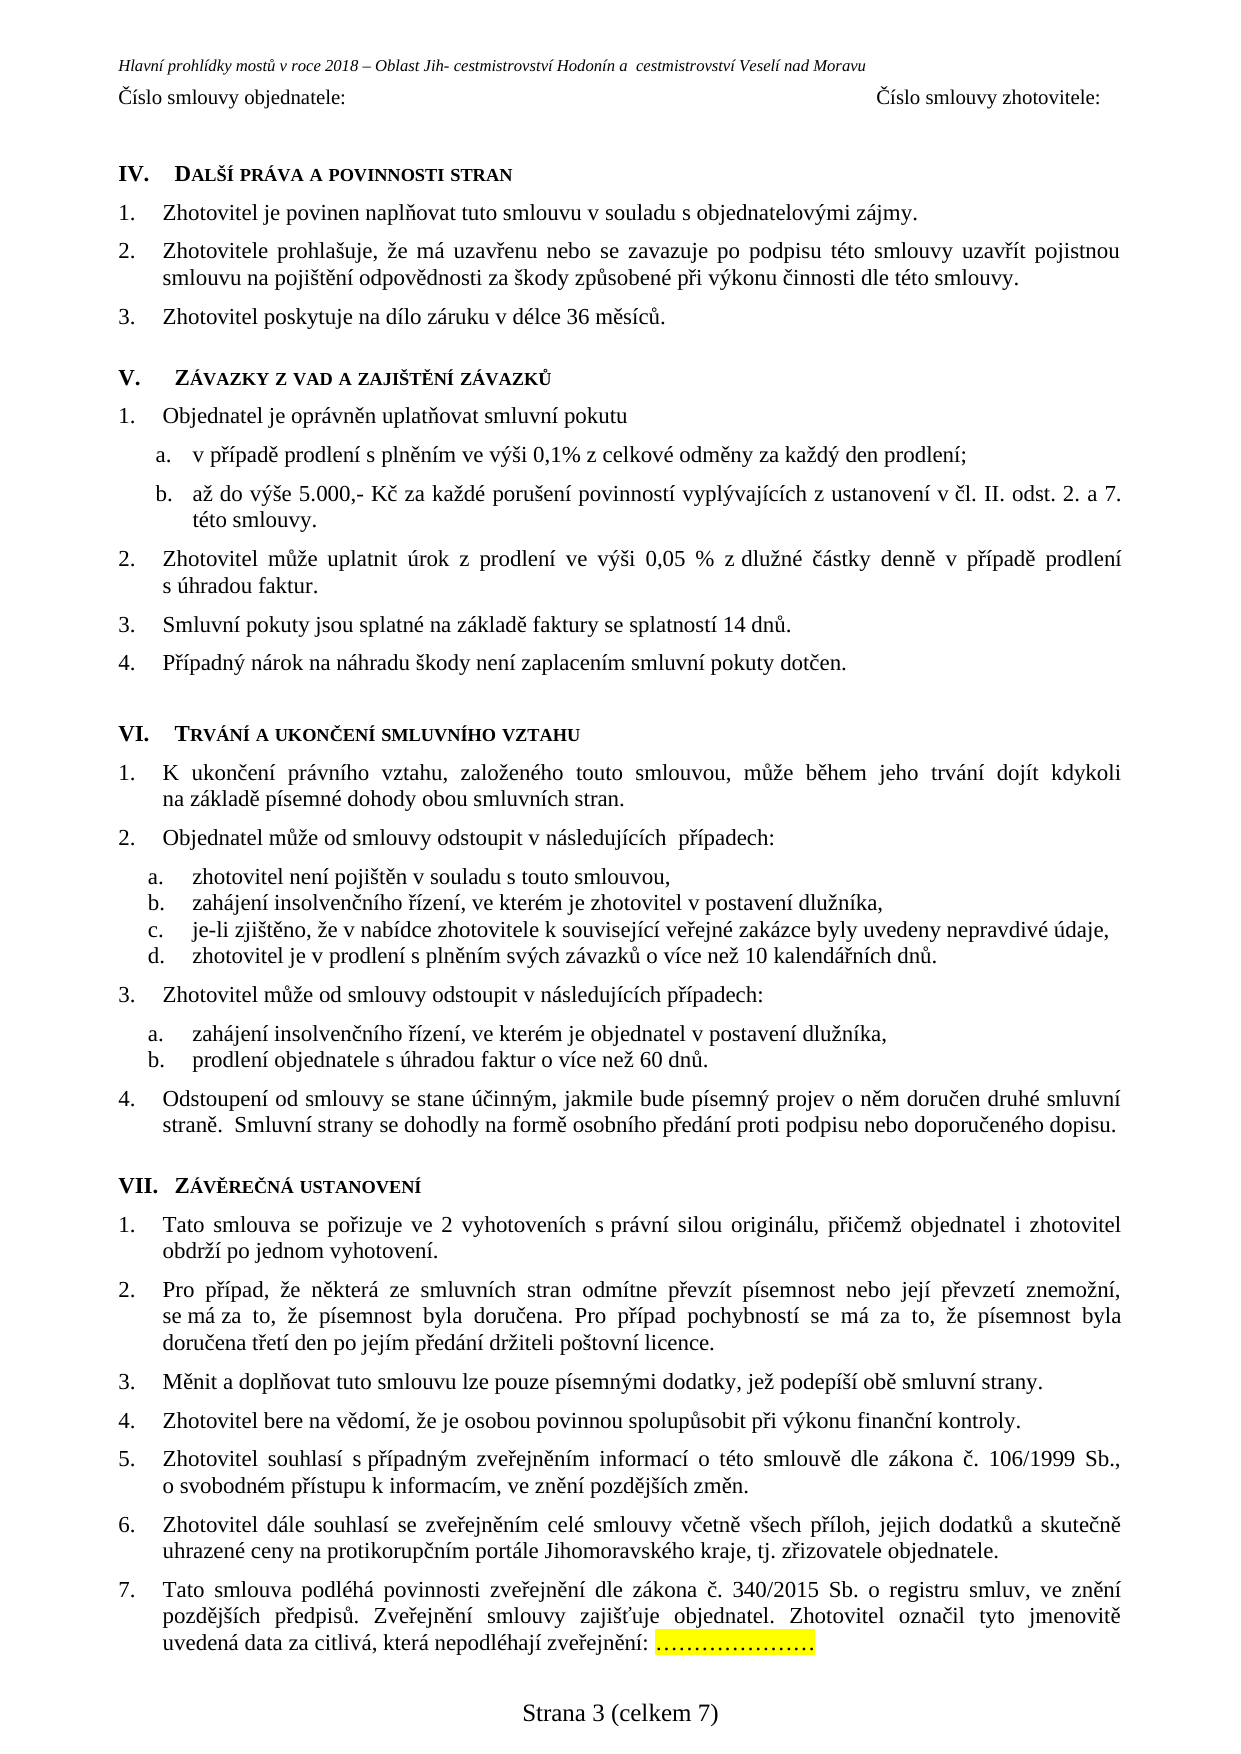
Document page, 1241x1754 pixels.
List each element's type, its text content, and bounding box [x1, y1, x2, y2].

list Smluvní pokuty jsou splatné na základě faktury se splatností 14 dnů. [118, 611, 1122, 637]
list Zhotovitel souhlasí s případným zveřejněním informací o této smlouvě dle zákona č. 106/1999 Sb., o svobodném přístupu k informacím, ve znění pozdějších změn. [118, 1446, 1122, 1498]
list Pro případ, že některá ze smluvních stran odmítne převzít písemnost nebo její převzetí znemožní, se má za to, že písemnost byla doručena. Pro případ pochybností se má za to, že písemnost byla doručena třetí den po jejím předání držiteli poštovní licence. [118, 1276, 1122, 1355]
list Odstoupení od smlouvy se stane účinným, jakmile bude písemný projev o něm doručen druhé smluvní straně. Smluvní strany se dohodly na formě osobního předání proti podpisu nebo doporučeného dopisu. [118, 1085, 1122, 1138]
list Zhotovitel může od smlouvy odstoupit v následujících případech: [118, 981, 1122, 1007]
list Zhotovitel dále souhlasí se zveřejněním celé smlouvy včetně všech příloh, jejich dodatků a skutečně uhrazené ceny na protikorupčním portále Jihomoravského kraje, tj. zřizovatele objednatele. [118, 1511, 1122, 1563]
list Tato smlouva podléhá povinnosti zveřejnění dle zákona č. 340/2015 Sb. o registru smluv, ve znění pozdějších předpisů. Zveřejnění smlouvy zajišťuje objednatel. Zhotovitel označil tyto jmenovitě uvedená data za citlivá, která nepodléhají zveřejnění: ………………… [118, 1576, 1122, 1655]
list Objednatel je oprávněn uplatňovat smluvní pokutu [118, 402, 1122, 429]
list Objednatel může od smlouvy odstoupit v následujících případech: [118, 824, 1122, 850]
list Závěrečná ustanovení [118, 1172, 1122, 1198]
list až do výše 5.000,- Kč za každé porušení povinností vyplývajících z ustanovení v čl. II. odst. 2. a 7. této smlouvy. [155, 480, 1122, 533]
list prodlení objednatele s úhradou faktur o více než 60 dnů. [148, 1046, 1122, 1072]
list zhotovitel není pojištěn v souladu s touto smlouvou, [148, 863, 1122, 889]
list Trvání a ukončení smluvního vztahu [118, 720, 1122, 746]
list zahájení insolvenčního řízení, ve kterém je objednatel v postavení dlužníka, [148, 1020, 1122, 1046]
list Další práva a povinnosti stran [118, 160, 1122, 186]
list zhotovitel je v prodlení s plněním svých závazků o více než 10 kalendářních dnů. [148, 942, 1122, 968]
list Závazky z vad a zajištění závazků [118, 364, 1122, 390]
list v případě prodlení s plněním ve výši 0,1% z celkové odměny za každý den prodlení; [155, 441, 1122, 468]
list K ukončení právního vztahu, založeného touto smlouvou, může během jeho trvání dojít kdykoli na základě písemné dohody obou smluvních stran. [118, 759, 1122, 812]
list Tato smlouva se pořizuje ve 2 vyhotoveních s právní silou originálu, přičemž objednatel i zhotovitel obdrží po jednom vyhotovení. [118, 1211, 1122, 1264]
list Zhotovitele prohlašuje, že má uzavřenu nebo se zavazuje po podpisu této smlouvy uzavřít pojistnou smlouvu na pojištění odpovědnosti za škody způsobené při výkonu činnosti dle této smlouvy. [118, 237, 1122, 290]
list Zhotovitel poskytuje na dílo záruku v délce 36 měsíců. [118, 303, 1122, 329]
list Případný nárok na náhradu škody není zaplacením smluvní pokuty dotčen. [118, 649, 1122, 676]
list Měnit a doplňovat tuto smlouvu lze pouze písemnými dodatky, jež podepíší obě smluvní strany. [118, 1368, 1122, 1394]
list zahájení insolvenčního řízení, ve kterém je zhotovitel v postavení dlužníka, [148, 889, 1122, 916]
list Zhotovitel může uplatnit úrok z prodlení ve výši 0,05 % z dlužné částky denně v případě prodlení s úhradou faktur. [118, 545, 1122, 598]
list je-li zjištěno, že v nabídce zhotovitele k související veřejné zakázce byly uvedeny nepravdivé údaje, [148, 916, 1122, 942]
list Zhotovitel je povinen naplňovat tuto smlouvu v souladu s objednatelovými zájmy. [118, 199, 1122, 225]
list Zhotovitel bere na vědomí, že je osobou povinnou spolupůsobit při výkonu finanční kontroly. [118, 1407, 1122, 1433]
